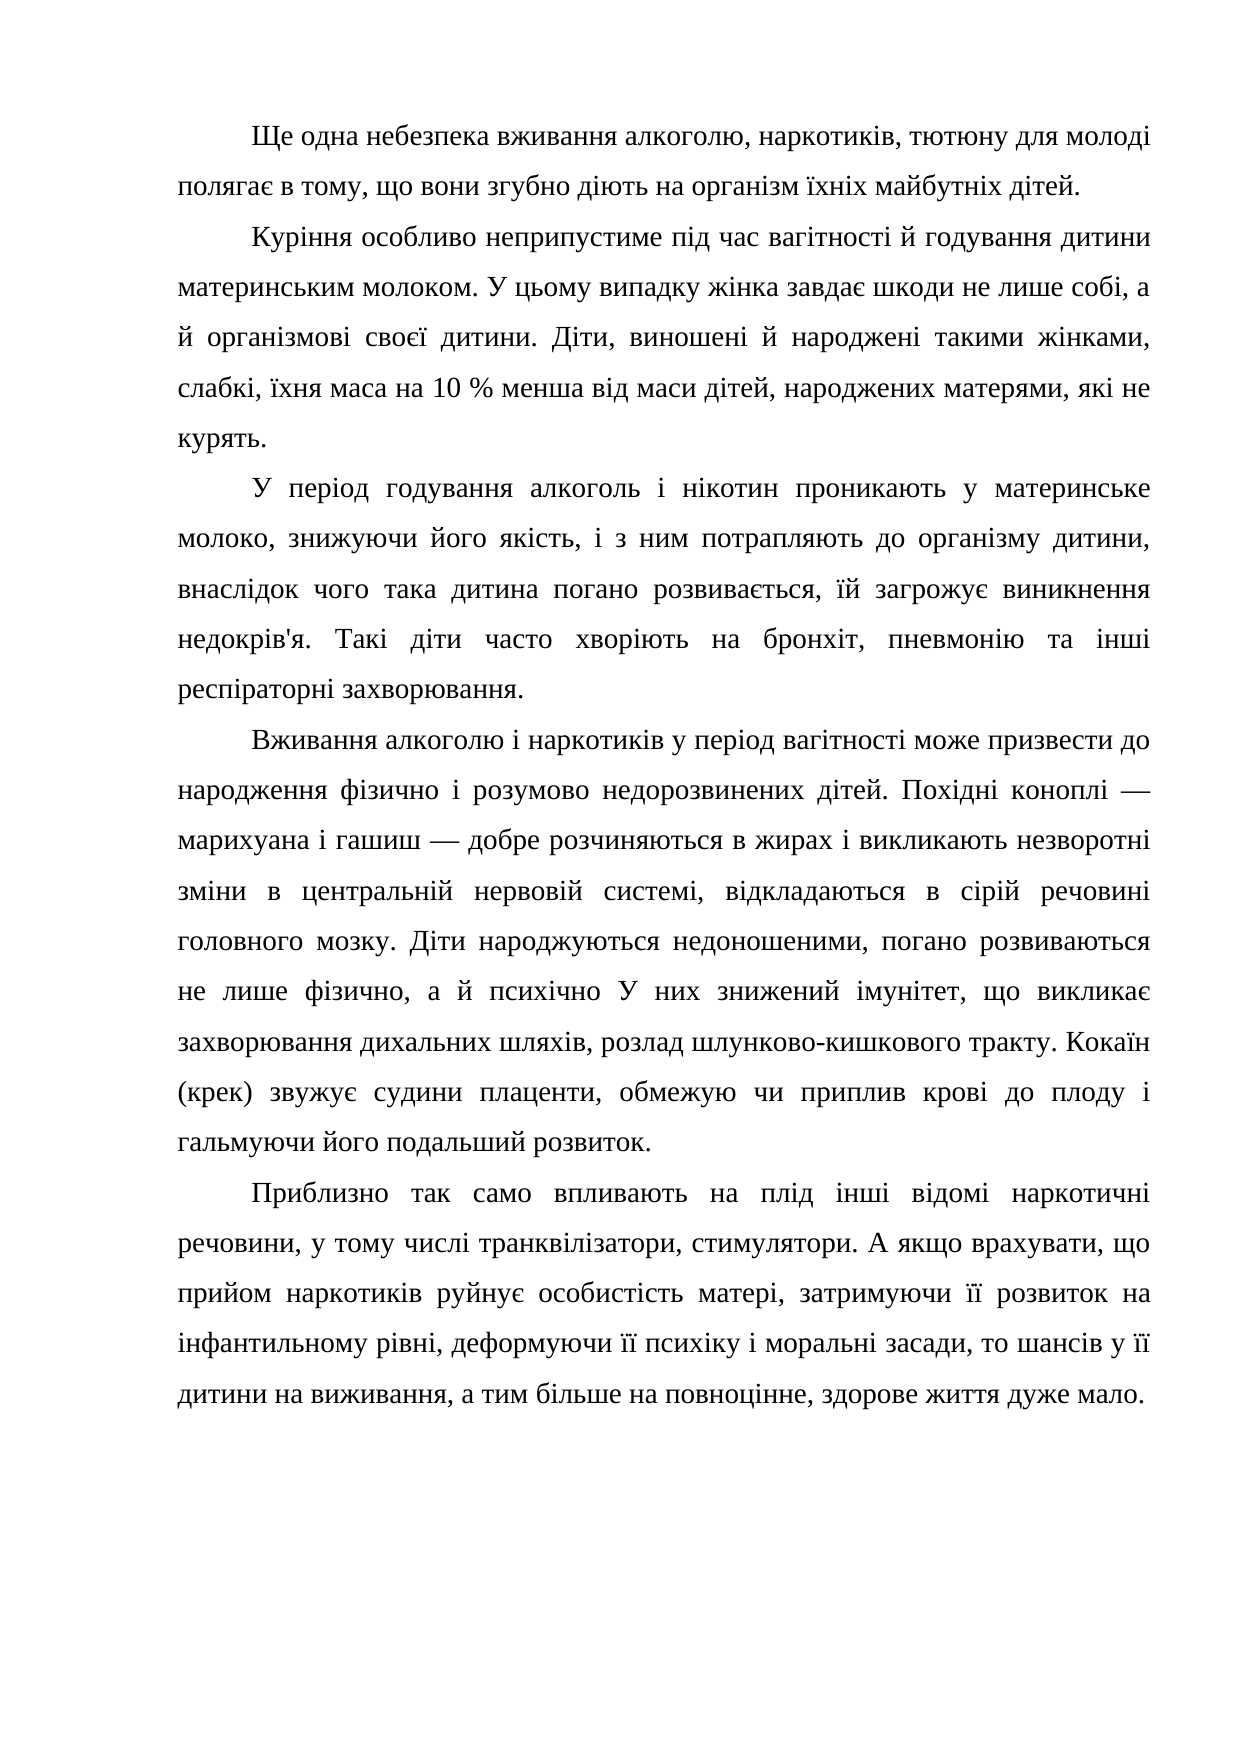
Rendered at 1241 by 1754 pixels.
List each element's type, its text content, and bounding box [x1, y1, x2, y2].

text Ще одна небезпека вживання алкоголю, наркотиків, тютюну для молоді полягає в тому, що вони згубно діють на організм їхніх майбутніх дітей. [177, 118, 1152, 202]
text Приблизно так само впливають на плід інші відомі наркотичні речовини, у тому числі транквілізатори, стимулятори. А якщо врахувати, що прийом наркотиків руйнує особистість матері, затримуючи її розвиток на інфантильному рівні, деформуючи її психіку і моральні засади, то шансів у її дитини на виживання, а тим більше на повноцінне, здорове життя дуже мало. [177, 1175, 1152, 1409]
text Вживання алкоголю і наркотиків у період вагітності може призвести до народження фізично і розумово недорозвинених дітей. Похідні коноплі — марихуана і гашиш — добре розчиняються в жирах і викликають незворотні зміни в центральній нервовій системі, відкладаються в сірій речовині головного мозку. Діти народжуються недоношеними, погано розвиваються не лише фізично, а й психічно У них знижений імунітет, що викликає захворювання дихальних шляхів, розлад шлунково-кишкового тракту. Кокаїн (крек) звужує судини плаценти, обмежую чи приплив крові до плоду і гальмуючи його подальший розвиток. [177, 722, 1152, 1158]
text Куріння особливо неприпустиме під час вагітності й годування дитини материнським молоком. У цьому випадку жінка завдає шкоди не лише собі, а й організмові своєї дитини. Діти, виношені й народжені такими жінками, слабкі, їхня маса на 10 % менша від маси дітей, народжених матерями, які не курять. [177, 219, 1152, 453]
text У період годування алкоголь і нікотин проникають у материнське молоко, знижуючи його якість, і з ним потрапляють до організму дитини, внаслідок чого така дитина погано розвивається, їй загрожує виникнення недокрів'я. Такі діти часто хворіють на бронхіт, пневмонію та інші респіраторні захворювання. [177, 470, 1152, 705]
